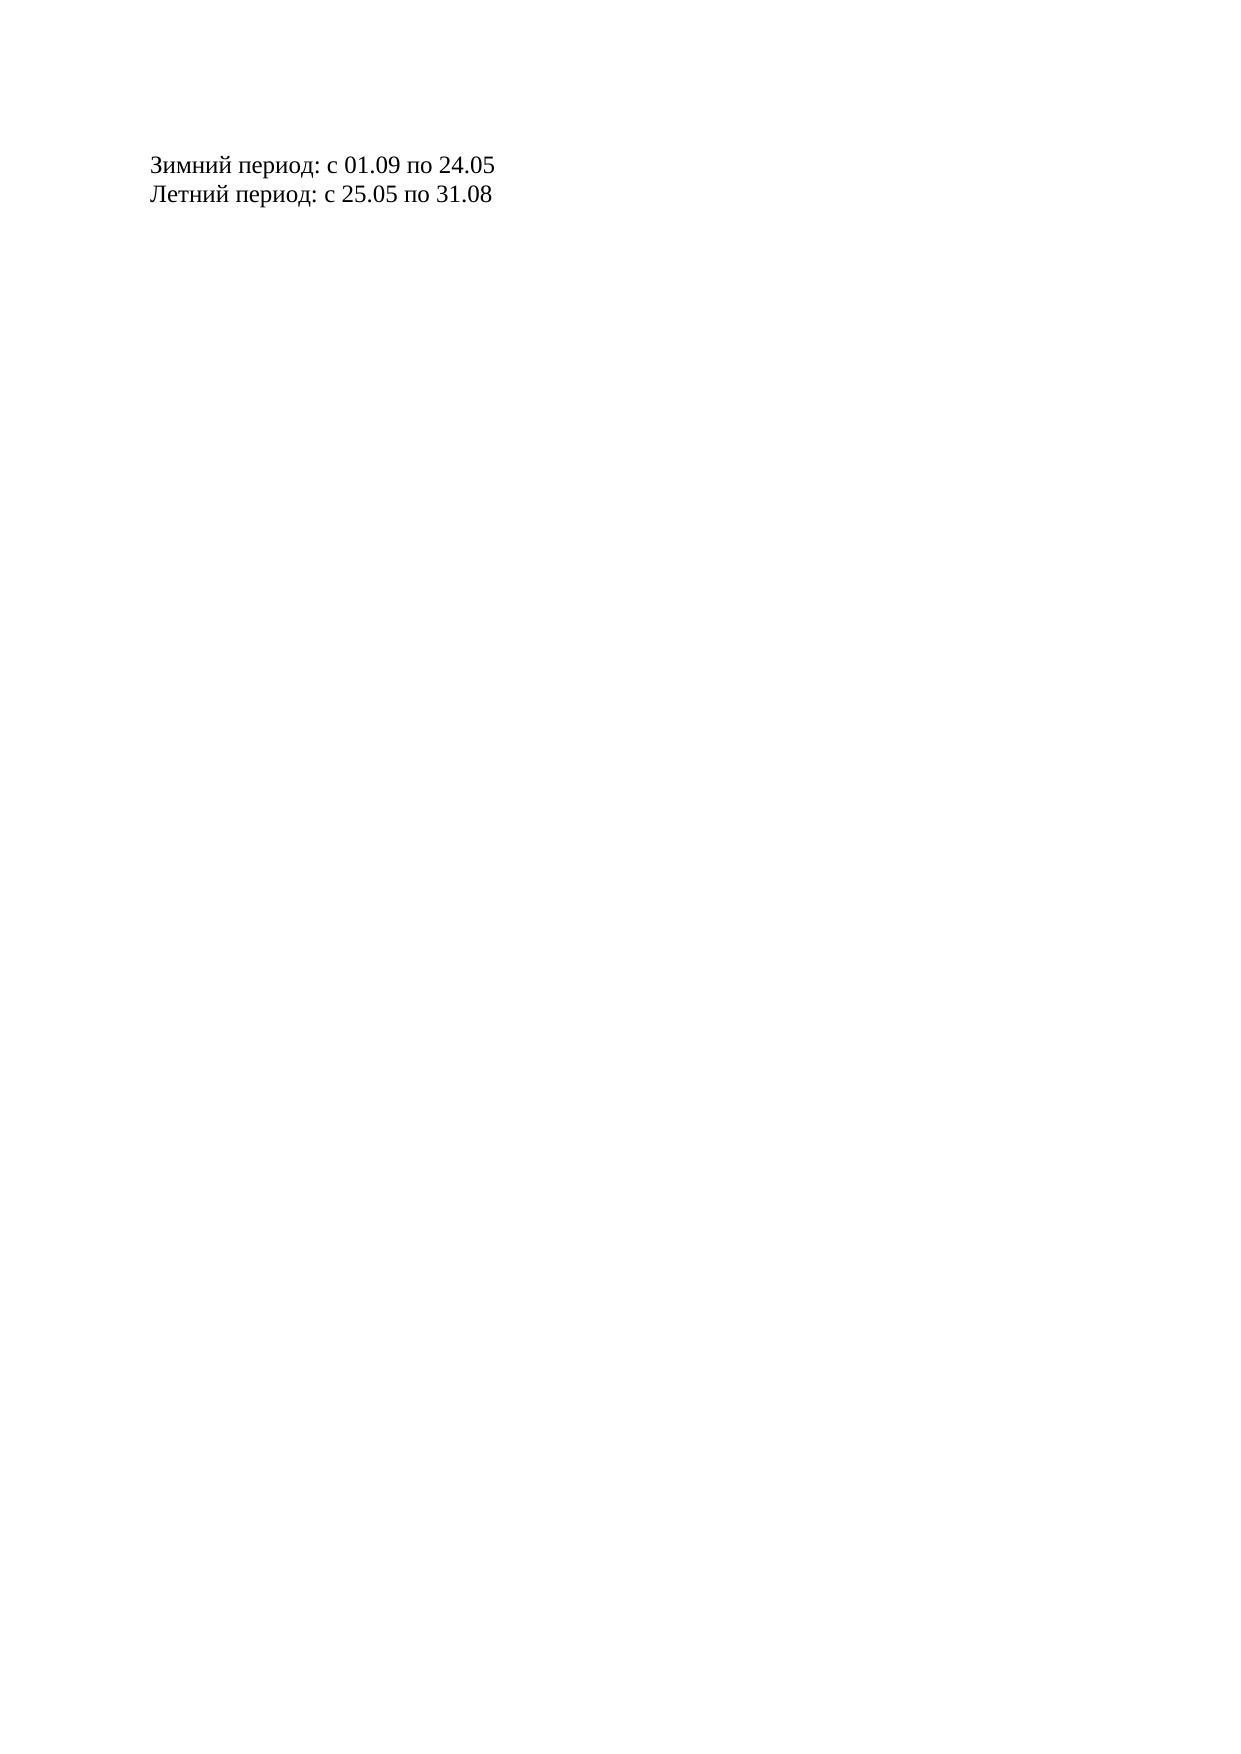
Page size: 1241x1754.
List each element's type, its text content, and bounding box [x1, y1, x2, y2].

text Зимний период: с 01.09 по 24.05 [150, 150, 1090, 179]
text Летний период: с 25.05 по 31.08 [150, 179, 1090, 207]
